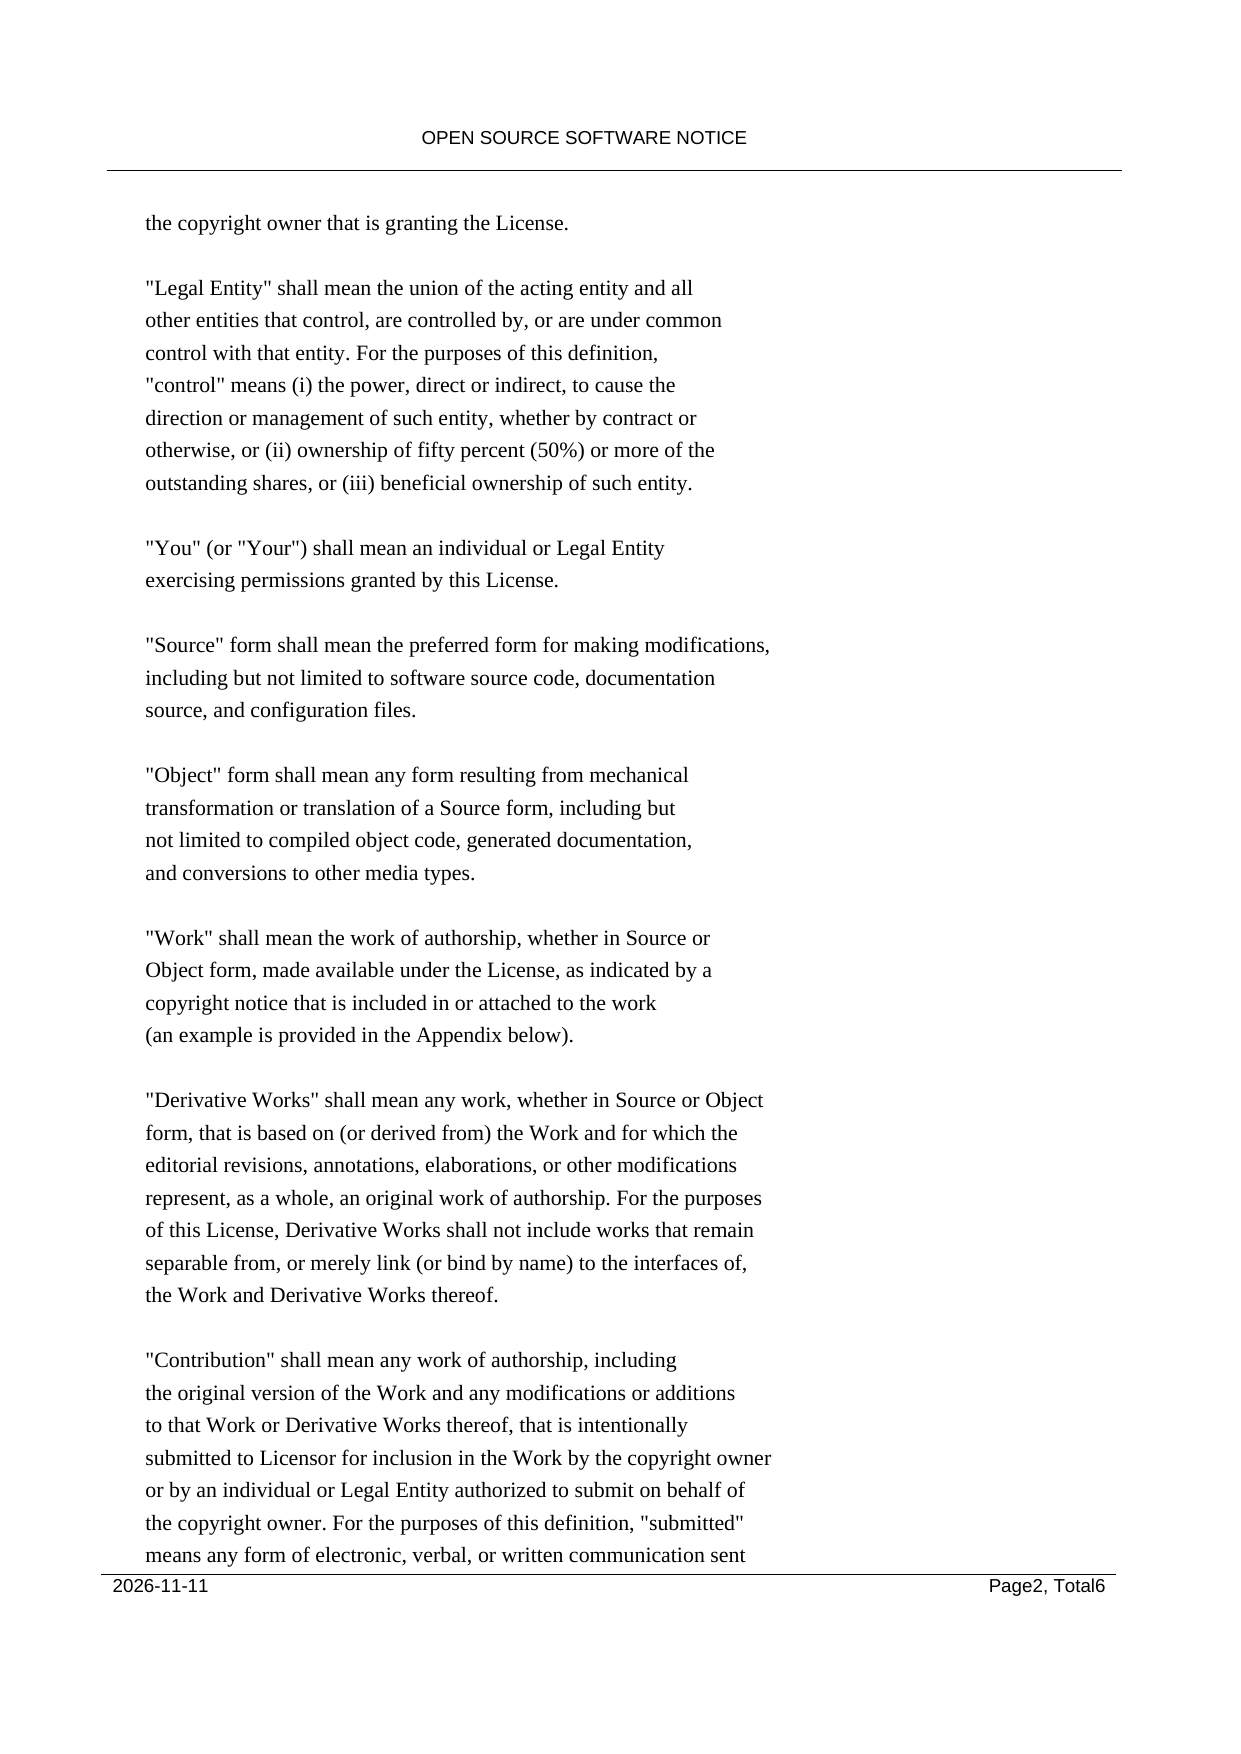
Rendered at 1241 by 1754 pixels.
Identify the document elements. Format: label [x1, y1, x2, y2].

text [112, 206, 1128, 1571]
